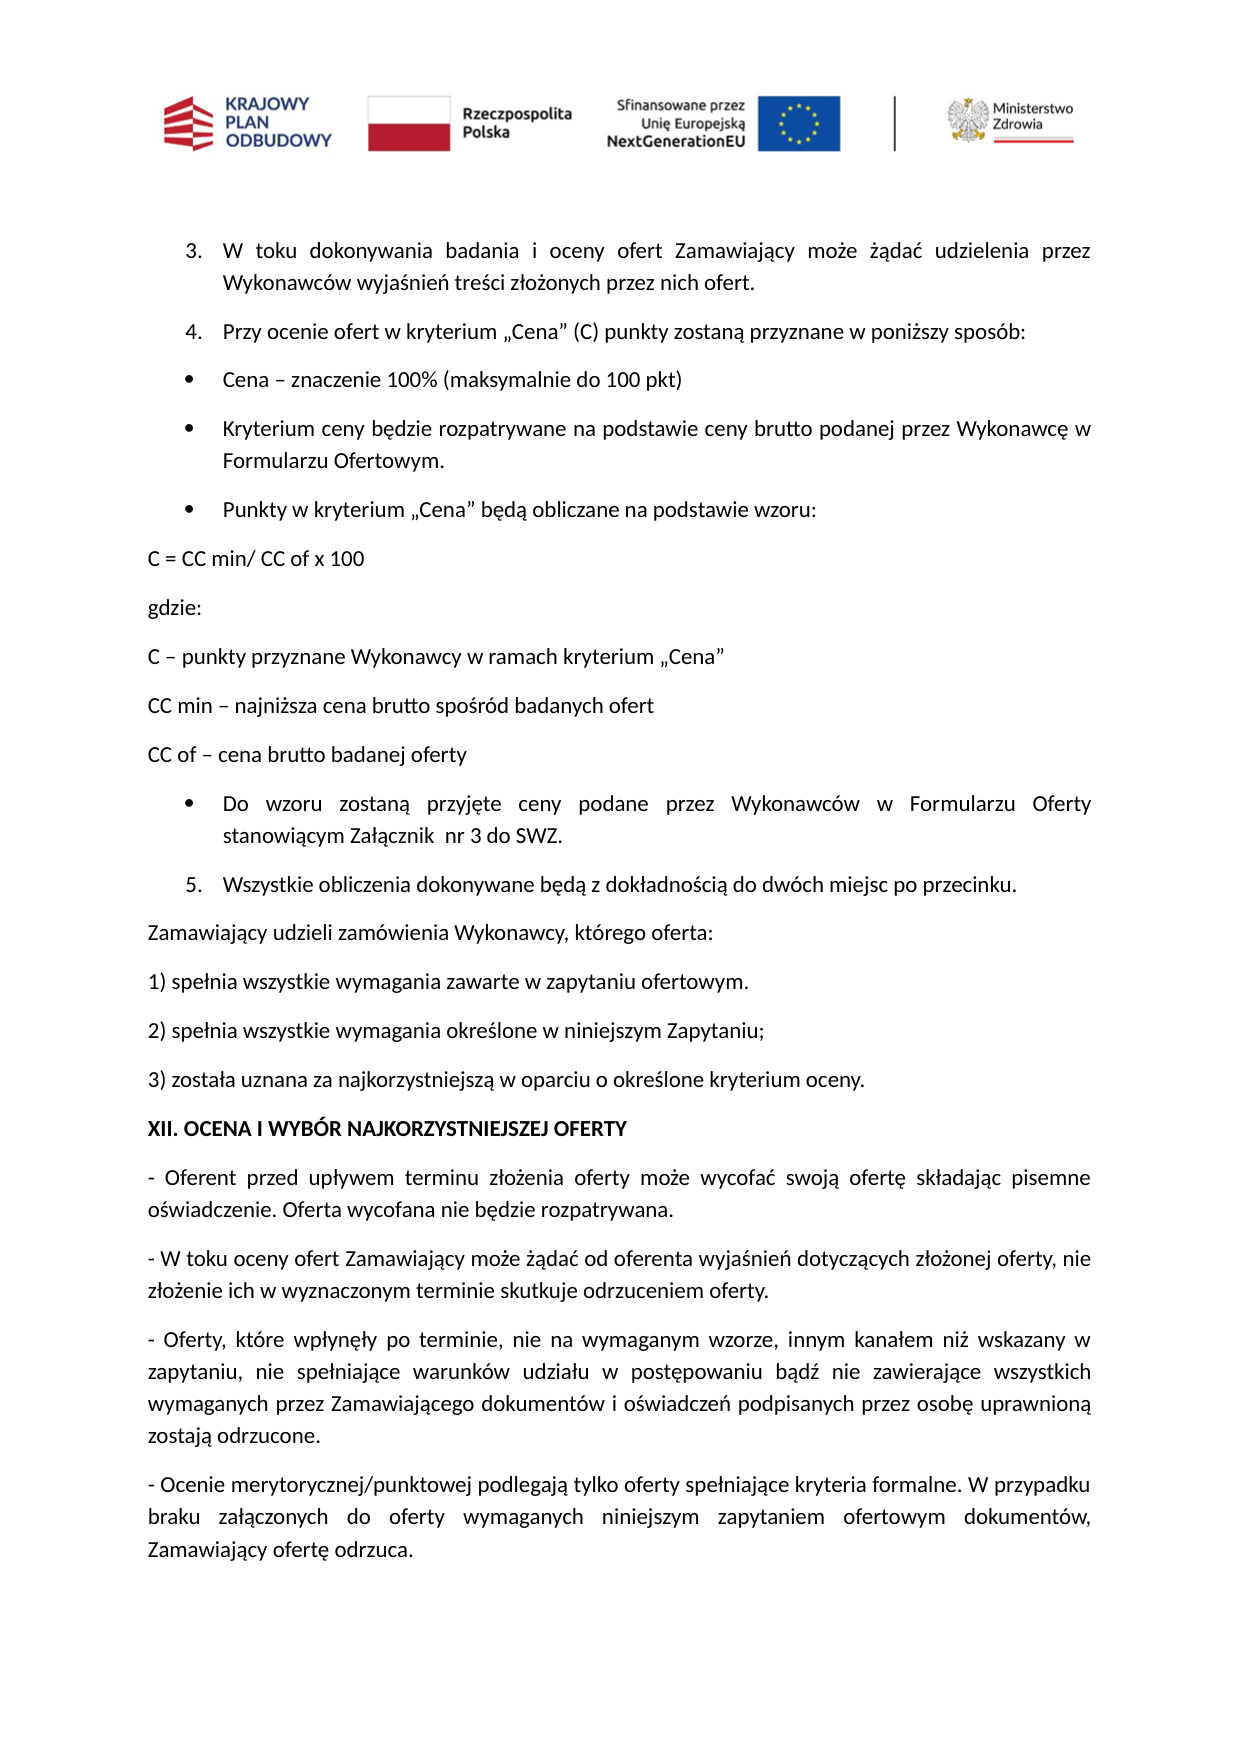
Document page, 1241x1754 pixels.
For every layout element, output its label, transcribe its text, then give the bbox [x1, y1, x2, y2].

text - Ocenie merytorycznej/punktowej podlegają tylko oferty spełniające kryteria formalne. W przypadku braku załączonych do oferty wymaganych niniejszym zapytaniem ofertowym dokumentów, Zamawiający ofertę odrzuca. [148, 1470, 1093, 1563]
text 2) spełnia wszystkie wymagania określone w niniejszym Zapytaniu; [148, 1016, 1093, 1044]
text C – punkty przyznane Wykonawcy w ramach kryterium „Cena” [148, 642, 1093, 670]
text Zamawiający udzieli zamówienia Wykonawcy, którego oferta: [148, 918, 1093, 947]
text - W toku oceny ofert Zamawiający może żądać od oferenta wyjaśnień dotyczących złożonej oferty, nie złożenie ich w wyznaczonym terminie skutkuje odrzuceniem oferty. [148, 1244, 1093, 1304]
text 3) została uznana za najkorzystniejszą w oparciu o określone kryterium oceny. [148, 1065, 1093, 1093]
list Przy ocenie ofert w kryterium „Cena” (C) punkty zostaną przyznane w poniższy sposób: [185, 317, 1093, 345]
text 1) spełnia wszystkie wymagania zawarte w zapytaniu ofertowym. [148, 967, 1093, 995]
text - Oferent przed upływem terminu złożenia oferty może wycofać swoją ofertę składając pisemne oświadczenie. Oferta wycofana nie będzie rozpatrywana. [148, 1163, 1093, 1223]
list Wszystkie obliczenia dokonywane będą z dokładnością do dwóch miejsc po przecinku. [185, 870, 1093, 898]
list Cena – znaczenie 100% (maksymalnie do 100 pkt) [185, 366, 1093, 394]
text gdzie: [148, 593, 1093, 621]
text - Oferty, które wpłynęły po terminie, nie na wymaganym wzorze, innym kanałem niż wskazany w zapytaniu, nie spełniające warunków udziału w postępowaniu bądź nie zawierające wszystkich wymaganych przez Zamawiającego dokumentów i oświadczeń podpisanych przez osobę uprawnioną zostają odrzucone. [148, 1325, 1093, 1449]
list Punkty w kryterium „Cena” będą obliczane na podstawie wzoru: [185, 496, 1093, 523]
text XII. OCENA I WYBÓR NAJKORZYSTNIEJSZEJ OFERTY [148, 1114, 1093, 1142]
picture [147, 73, 1093, 168]
list W toku dokonywania badania i oceny ofert Zamawiający może żądać udzielenia przez Wykonawców wyjaśnień treści złożonych przez nich ofert. [185, 236, 1093, 296]
text C = CC min/ CC of x 100 [148, 544, 1093, 572]
list Do wzoru zostaną przyjęte ceny podane przez Wykonawców w Formularzu Oferty stanowiącym Załącznik nr 3 do SWZ. [185, 789, 1093, 849]
list Kryterium ceny będzie rozpatrywane na podstawie ceny brutto podanej przez Wykonawcę w Formularzu Ofertowym. [185, 414, 1093, 475]
text CC of – cena brutto badanej oferty [148, 740, 1093, 768]
text CC min – najniższa cena brutto spośród badanych ofert [148, 691, 1093, 719]
